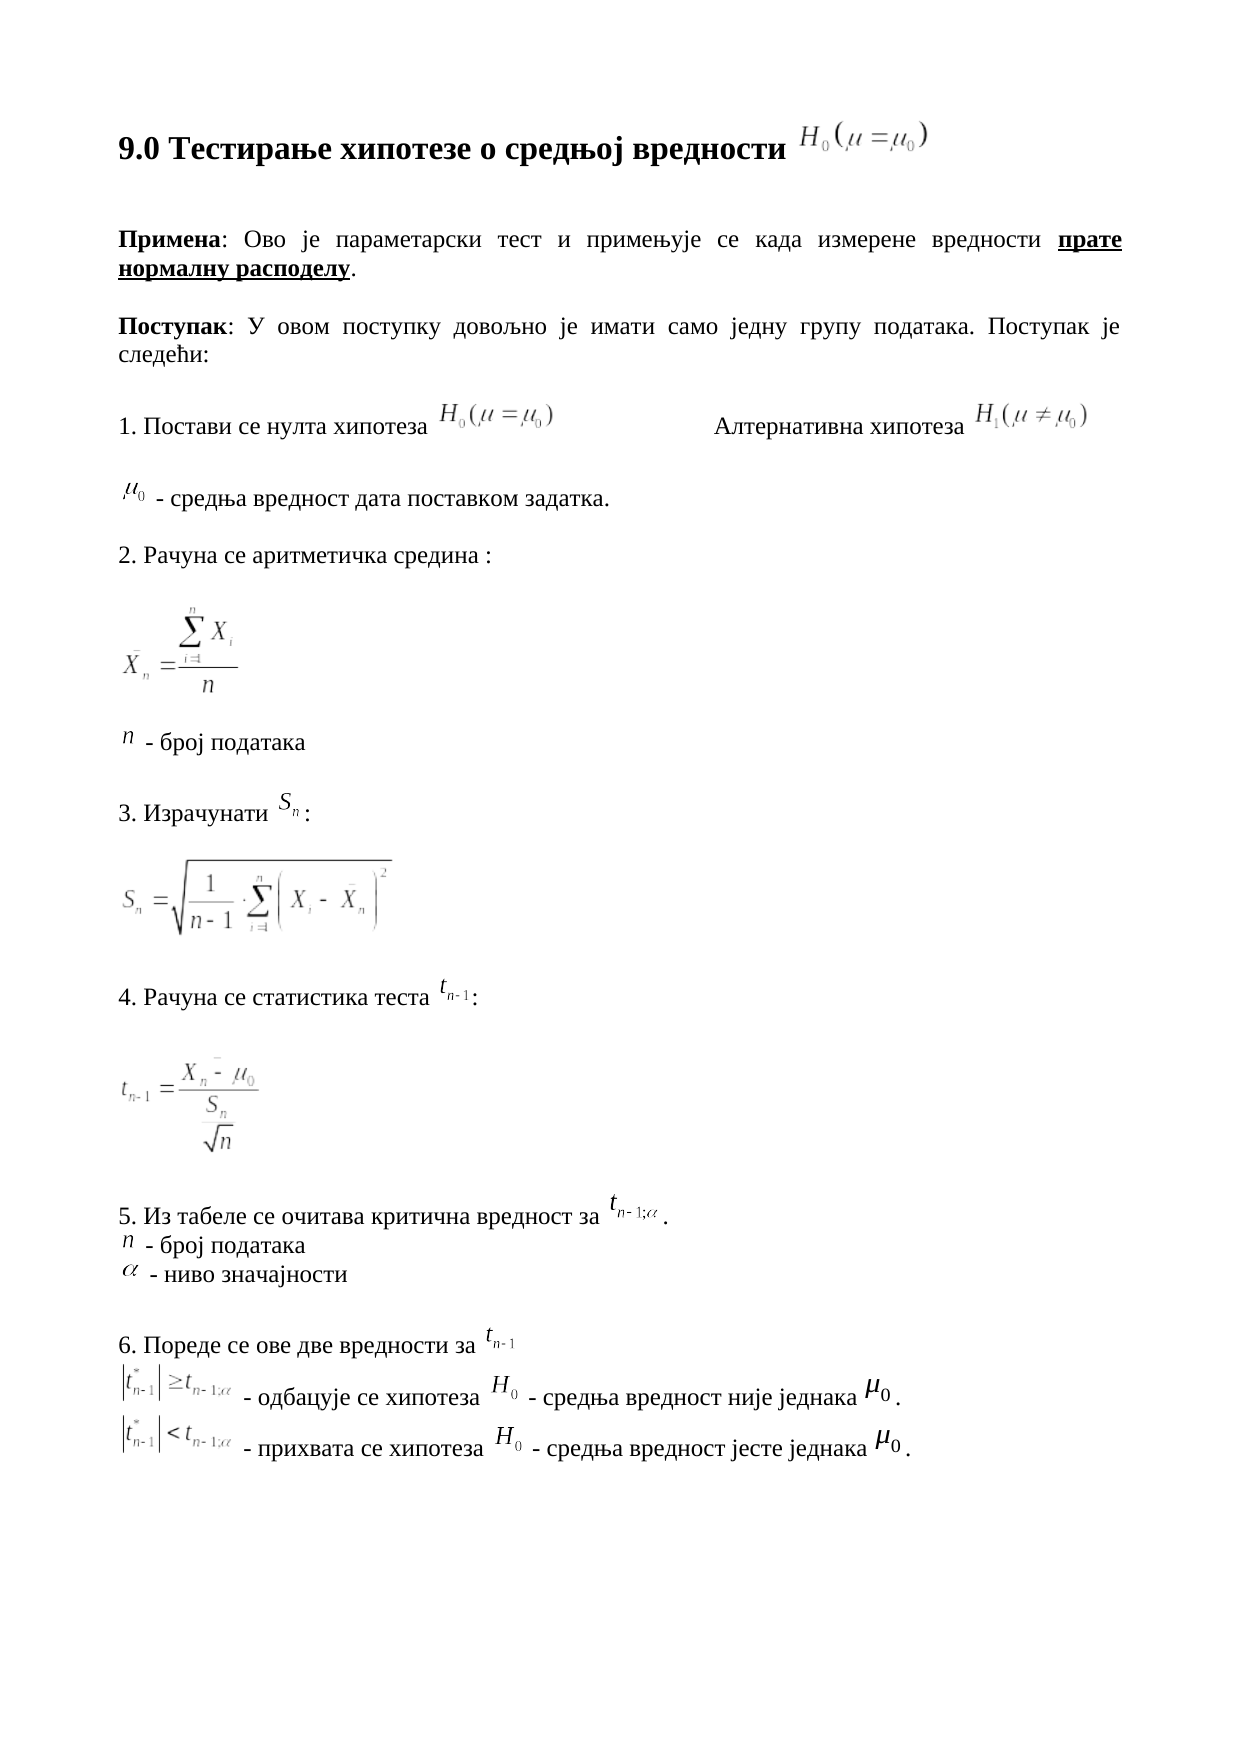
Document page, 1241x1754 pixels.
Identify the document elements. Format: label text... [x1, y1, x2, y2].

text 2. Рачуна се аритметичка средина : [118, 540, 1122, 569]
text 4. Рачуна се статистика теста : [118, 968, 1122, 1011]
text Примена: Ово је параметарски тест и примењује се када измерене вредности прате нормалну расподелу. [118, 224, 1122, 282]
text Поступак: У овом поступку довољно је имати само једну групу података. Поступак је следећи: [118, 311, 1122, 368]
text - број података [118, 1230, 1122, 1259]
text 1. Постави се нулта хипотеза Алтернативна хипотеза [118, 397, 1122, 440]
text 5. Из табеле се очитава критична вредност за . [118, 1185, 1122, 1230]
text - одбацује се хипотеза - средња вредност није једнака . [118, 1359, 1122, 1410]
text - средња вредност дата поставком задатка. [118, 469, 1122, 512]
text 6. Пореде се ове две вредности за [118, 1316, 1122, 1359]
text 9.0 Тестирање хипотезе о средњој вредности [118, 118, 1122, 167]
text - прихвата се хипотеза - средња вредност јесте једнака . [118, 1410, 1122, 1462]
text - ниво значајности [118, 1259, 1122, 1287]
text 3. Израчунати : [118, 784, 1122, 827]
text - број података [118, 727, 1122, 755]
